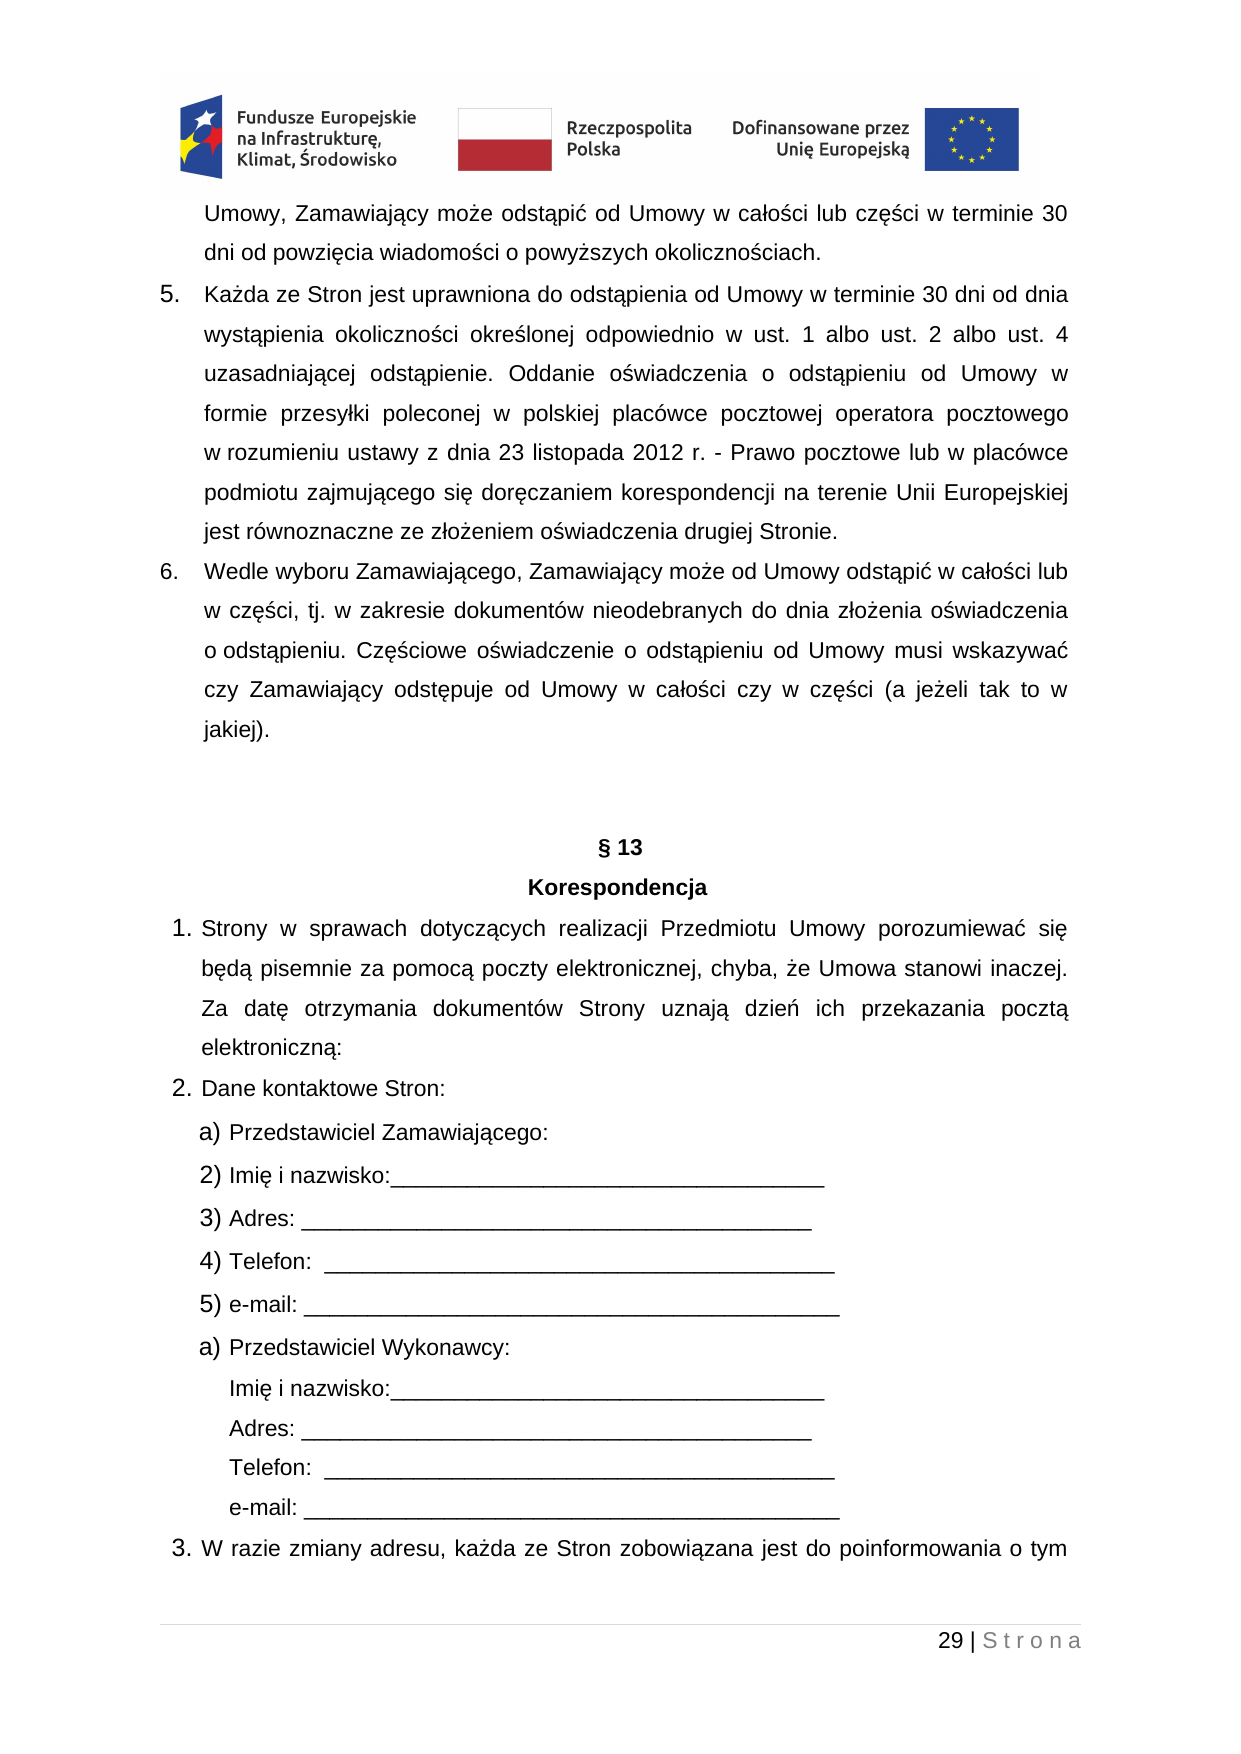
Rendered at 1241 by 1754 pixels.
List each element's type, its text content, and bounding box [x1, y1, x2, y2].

picture [159, 73, 1041, 200]
list Imię i nazwisko:__________________________________ [199, 1160, 1081, 1188]
list Telefon: ________________________________________ [199, 1246, 1081, 1275]
list Dane kontaktowe Stron: [172, 1073, 1069, 1102]
list Każda ze Stron jest uprawniona do odstąpienia od Umowy w terminie 30 dni od dnia wystąpienia okoliczności określonej odpowiednio w ust. 1 albo ust. 2 albo ust. 4 uzasadniającej odstąpienie. Oddanie oświadczenia o odstąpieniu od Umowy w formie przesyłki poleconej w polskiej placówce pocztowej operatora pocztowego w rozumieniu ustawy z dnia 23 listopada 2012 r. - Prawo pocztowe lub w placówce podmiotu zajmującego się doręczaniem korespondencji na terenie Unii Europejskiej jest równoznaczne ze złożeniem oświadczenia drugiej Stronie. [159, 279, 1069, 544]
text e-mail: __________________________________________ [229, 1494, 1081, 1520]
list Strony w sprawach dotyczących realizacji Przedmiotu Umowy porozumiewać się będą pisemnie za pomocą poczty elektronicznej, chyba, że Umowa stanowi inaczej. Za datę otrzymania dokumentów Strony uznają dzień ich przekazania pocztą elektroniczną: [172, 913, 1069, 1060]
list Adres: ________________________________________ [199, 1203, 1081, 1232]
subtitle § 13 [159, 834, 1081, 861]
text Telefon: ________________________________________ [229, 1454, 1081, 1481]
text Imię i nazwisko:__________________________________ [229, 1375, 1081, 1402]
text Korespondencja [159, 874, 1075, 900]
list Przedstawiciel Wykonawcy: [198, 1332, 1081, 1361]
text Adres: ________________________________________ [229, 1415, 1081, 1441]
list e-mail: __________________________________________ [199, 1289, 1081, 1318]
list Wedle wyboru Zamawiającego, Zamawiający może od Umowy odstąpić w całości lub w części, tj. w zakresie dokumentów nieodebranych do dnia złożenia oświadczenia o odstąpieniu. Częściowe oświadczenie o odstąpieniu od Umowy musi wskazywać czy Zamawiający odstępuje od Umowy w całości czy w części (a jeżeli tak to w jakiej). [159, 558, 1069, 742]
list Przedstawiciel Zamawiającego: [198, 1117, 1081, 1145]
